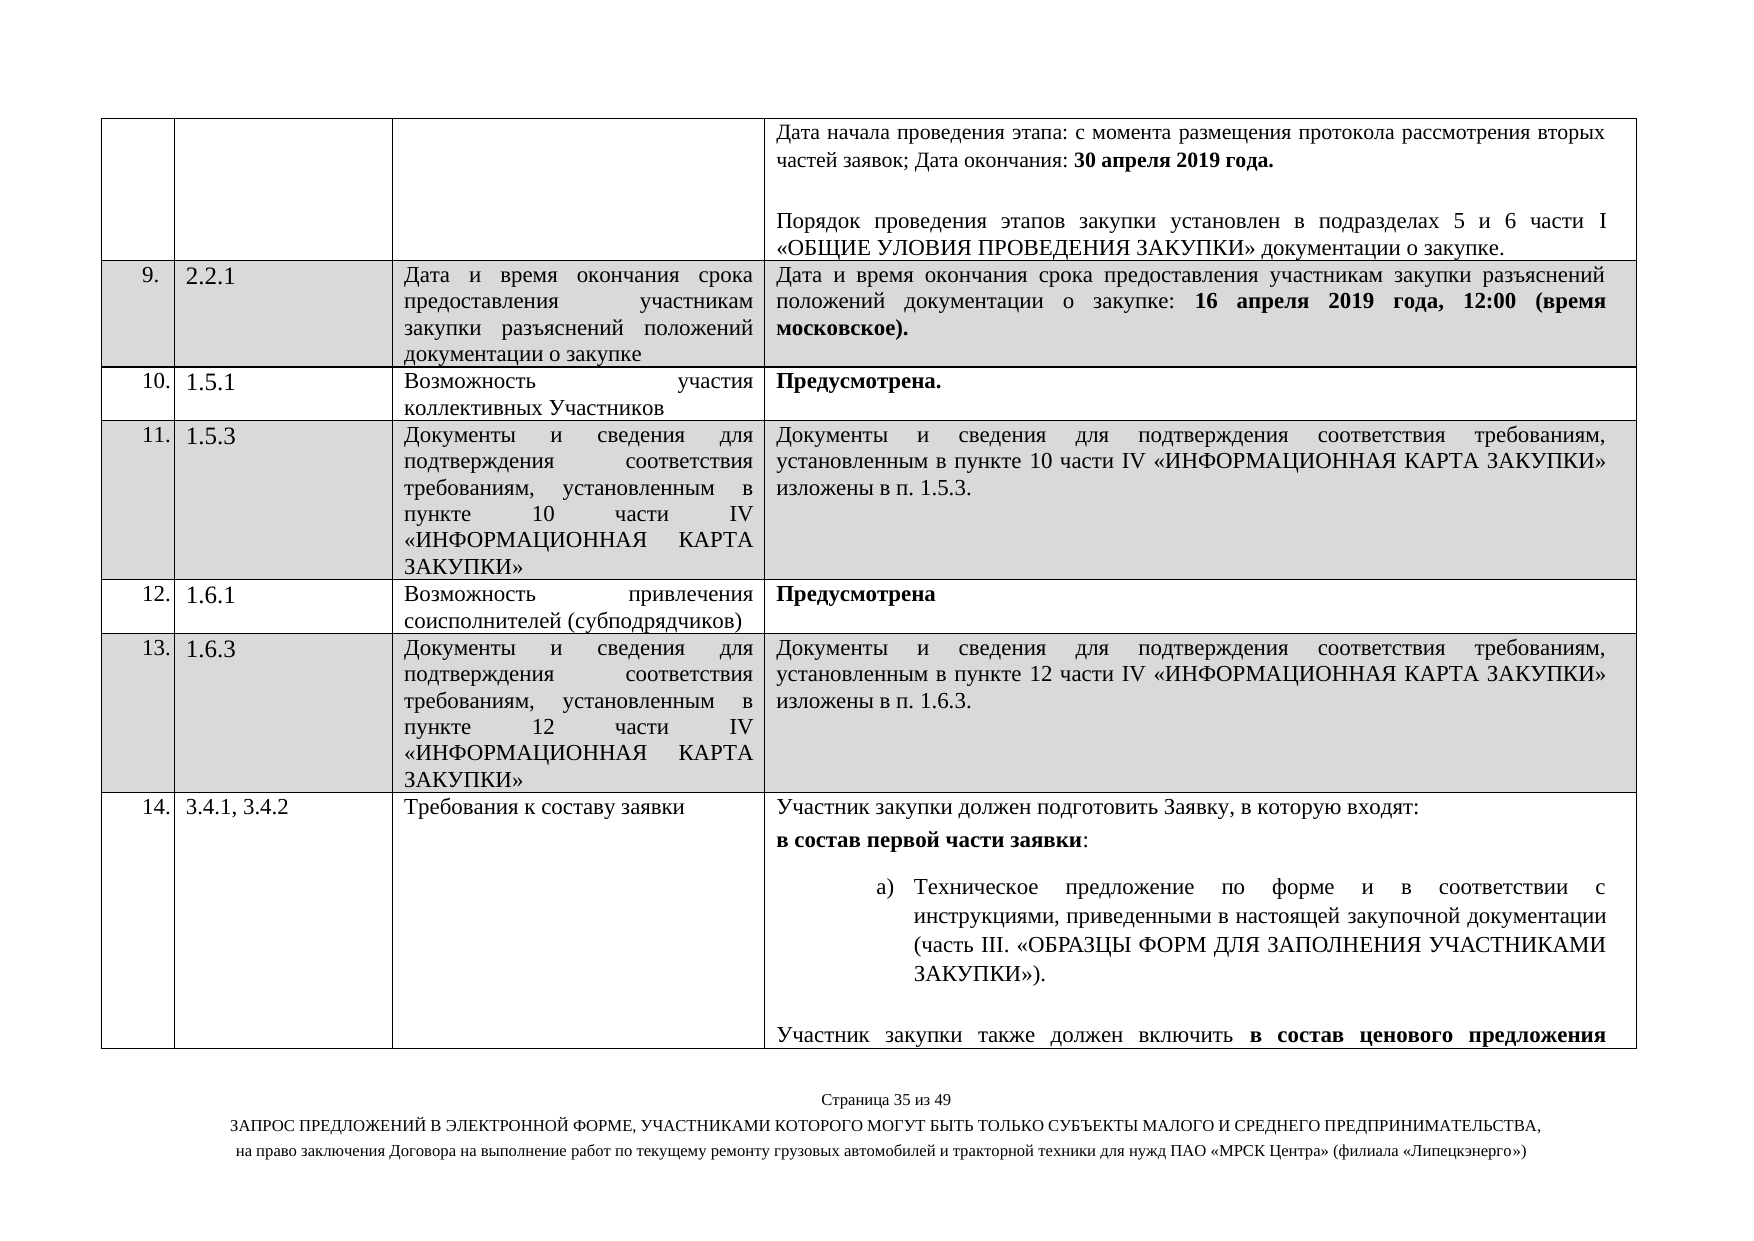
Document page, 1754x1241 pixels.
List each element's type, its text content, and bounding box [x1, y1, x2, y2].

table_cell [765, 119, 1636, 260]
table_cell [102, 368, 174, 420]
table_cell Возможность участия коллективных Участников [393, 368, 764, 420]
table_cell Дата и время окончания срока предоставления участникам закупки разъяснений положений документации о закупке: 16 апреля 2019 года, 12:00 (время московское). [765, 261, 1636, 366]
table_cell Документы и сведения для подтверждения соответствия требованиям, установленным в пункте 10 части IV «ИНФОРМАЦИОННАЯ КАРТА ЗАКУПКИ» [393, 421, 764, 579]
table_cell [102, 634, 174, 792]
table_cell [393, 793, 764, 1048]
table_cell Документы и сведения для подтверждения соответствия требованиям, установленным в пункте 12 части IV «ИНФОРМАЦИОННАЯ КАРТА ЗАКУПКИ» изложены в п. 1.6.3. [765, 634, 1636, 792]
table_cell Возможность привлечения соисполнителей (субподрядчиков) [393, 580, 764, 633]
table_cell 3.4.1, 3.4.2 [175, 793, 392, 1048]
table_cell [765, 793, 1636, 1048]
table_cell [102, 261, 174, 366]
table_cell [102, 119, 174, 260]
table_cell Предусмотрена [765, 580, 1636, 633]
table_cell Документы и сведения для подтверждения соответствия требованиям, установленным в пункте 10 части IV «ИНФОРМАЦИОННАЯ КАРТА ЗАКУПКИ» изложены в п. 1.5.3. [765, 421, 1636, 579]
table_cell Предусмотрена. [765, 368, 1636, 420]
table_cell 1.5.1 [175, 368, 392, 420]
table_cell [102, 793, 174, 1048]
table_cell 1.5.3 [175, 421, 392, 579]
table_cell 1.6.3 [175, 634, 392, 792]
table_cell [175, 119, 392, 260]
table_cell 2.2.1 [175, 261, 392, 366]
table_cell Дата и время окончания срока предоставления участникам закупки разъяснений положений документации о закупке [393, 261, 764, 366]
table_cell [102, 580, 174, 633]
table_cell [102, 421, 174, 579]
table_cell Документы и сведения для подтверждения соответствия требованиям, установленным в пункте 12 части IV «ИНФОРМАЦИОННАЯ КАРТА ЗАКУПКИ» [393, 634, 764, 792]
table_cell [393, 119, 764, 260]
table_cell 1.6.1 [175, 580, 392, 633]
